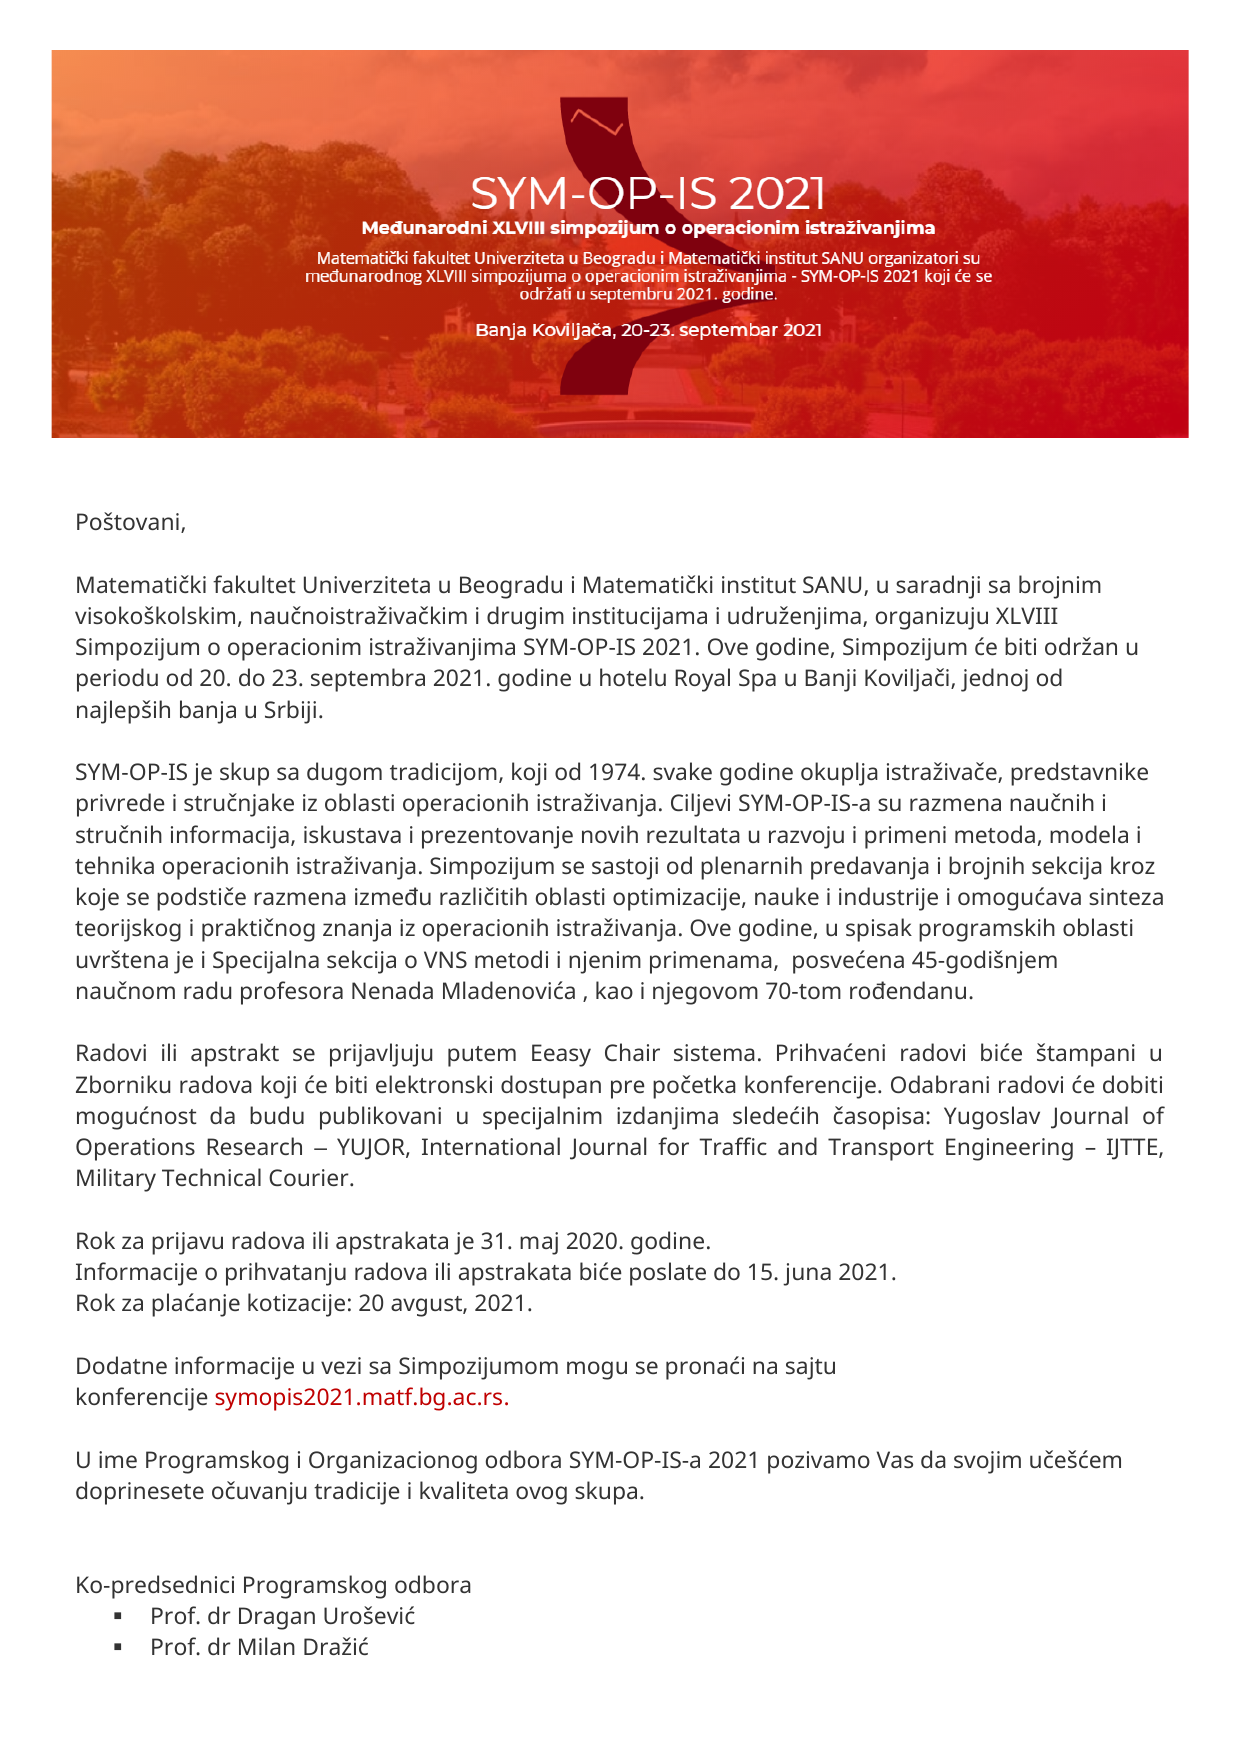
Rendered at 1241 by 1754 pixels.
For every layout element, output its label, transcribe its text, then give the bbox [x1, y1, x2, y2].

text U ime Programskog i Organizacionog odbora SYM-OP-IS-a 2021 pozivamo Vas da svojim učešćem doprinesete očuvanju tradicije i kvaliteta ovog skupa. [75, 1443, 1165, 1506]
text Rok za plaćanje kotizacije: 20 avgust, 2021. [75, 1287, 1165, 1318]
text Informacije o prihvatanju radova ili apstrakata biće poslate do 15. juna 2021. [75, 1256, 1165, 1287]
list Prof. dr Milan Dražić [112, 1631, 1165, 1662]
text SYM-OP-IS je skup sa dugom tradicijom, koji od 1974. svake godine okuplja istraživače, predstavnike privrede i stručnjake iz oblasti operacionih istraživanja. Ciljevi SYM-OP-IS-a su razmena naučnih i stručnih informacija, iskustava i prezentovanje novih rezultata u razvoju i primeni metoda, modela i tehnika operacionih istraživanja. Simpozijum se sastoji od plenarnih predavanja i brojnih sekcija kroz koje se podstiče razmena između različitih oblasti optimizacije, nauke i industrije i omogućava sinteza teorijskog i praktičnog znanja iz operacionih istraživanja. Ove godine, u spisak programskih oblasti uvrštena je i Specijalna sekcija o VNS metodi i njenim primenama, posvećena 45-godišnjem naučnom radu profesora Nenada Mladenovića , kao i njegovom 70-tom rođendanu. [75, 756, 1165, 1006]
text Matematički fakultet Univerziteta u Beogradu i Matematički institut SANU, u saradnji sa brojnim visokoškolskim, naučnoistraživačkim i drugim institucijama i udruženjima, organizuju XLVIII Simpozijum o operacionim istraživanjima SYM-OP-IS 2021. Ove godine, Simpozijum će biti održan u periodu od 20. do 23. septembra 2021. godine u hotelu Royal Spa u Banji Koviljači, jednoj od najlepših banja u Srbiji. [75, 568, 1165, 725]
text konferencije symopis2021.matf.bg.ac.rs. [75, 1381, 1165, 1412]
text Radovi ili apstrakt se prijavljuju putem Eeasy Chair sistema. Prihvaćeni radovi biće štampani u Zborniku radova koji će biti elektronski dostupan pre početka konferencije. Odabrani radovi će dobiti mogućnost da budu publikovani u specijalnim izdanjima sledećih časopisa: Yugoslav Journal of Operations Research ‒ YUJOR, International Journal for Traffic and Transport Engineering – IJTTE, Military Technical Courier. [75, 1037, 1165, 1193]
text Poštovani, [75, 506, 1165, 537]
list Prof. dr Dragan Urošević [112, 1600, 1165, 1631]
text Dodatne informacije u vezi sa Simpozijumom mogu se pronaći na sajtu [75, 1350, 1165, 1381]
text Ko-predsednici Programskog odbora [75, 1568, 1165, 1600]
picture [51, 50, 1189, 438]
text Rok za prijavu radova ili apstrakata je 31. maj 2020. godine. [75, 1225, 1165, 1256]
